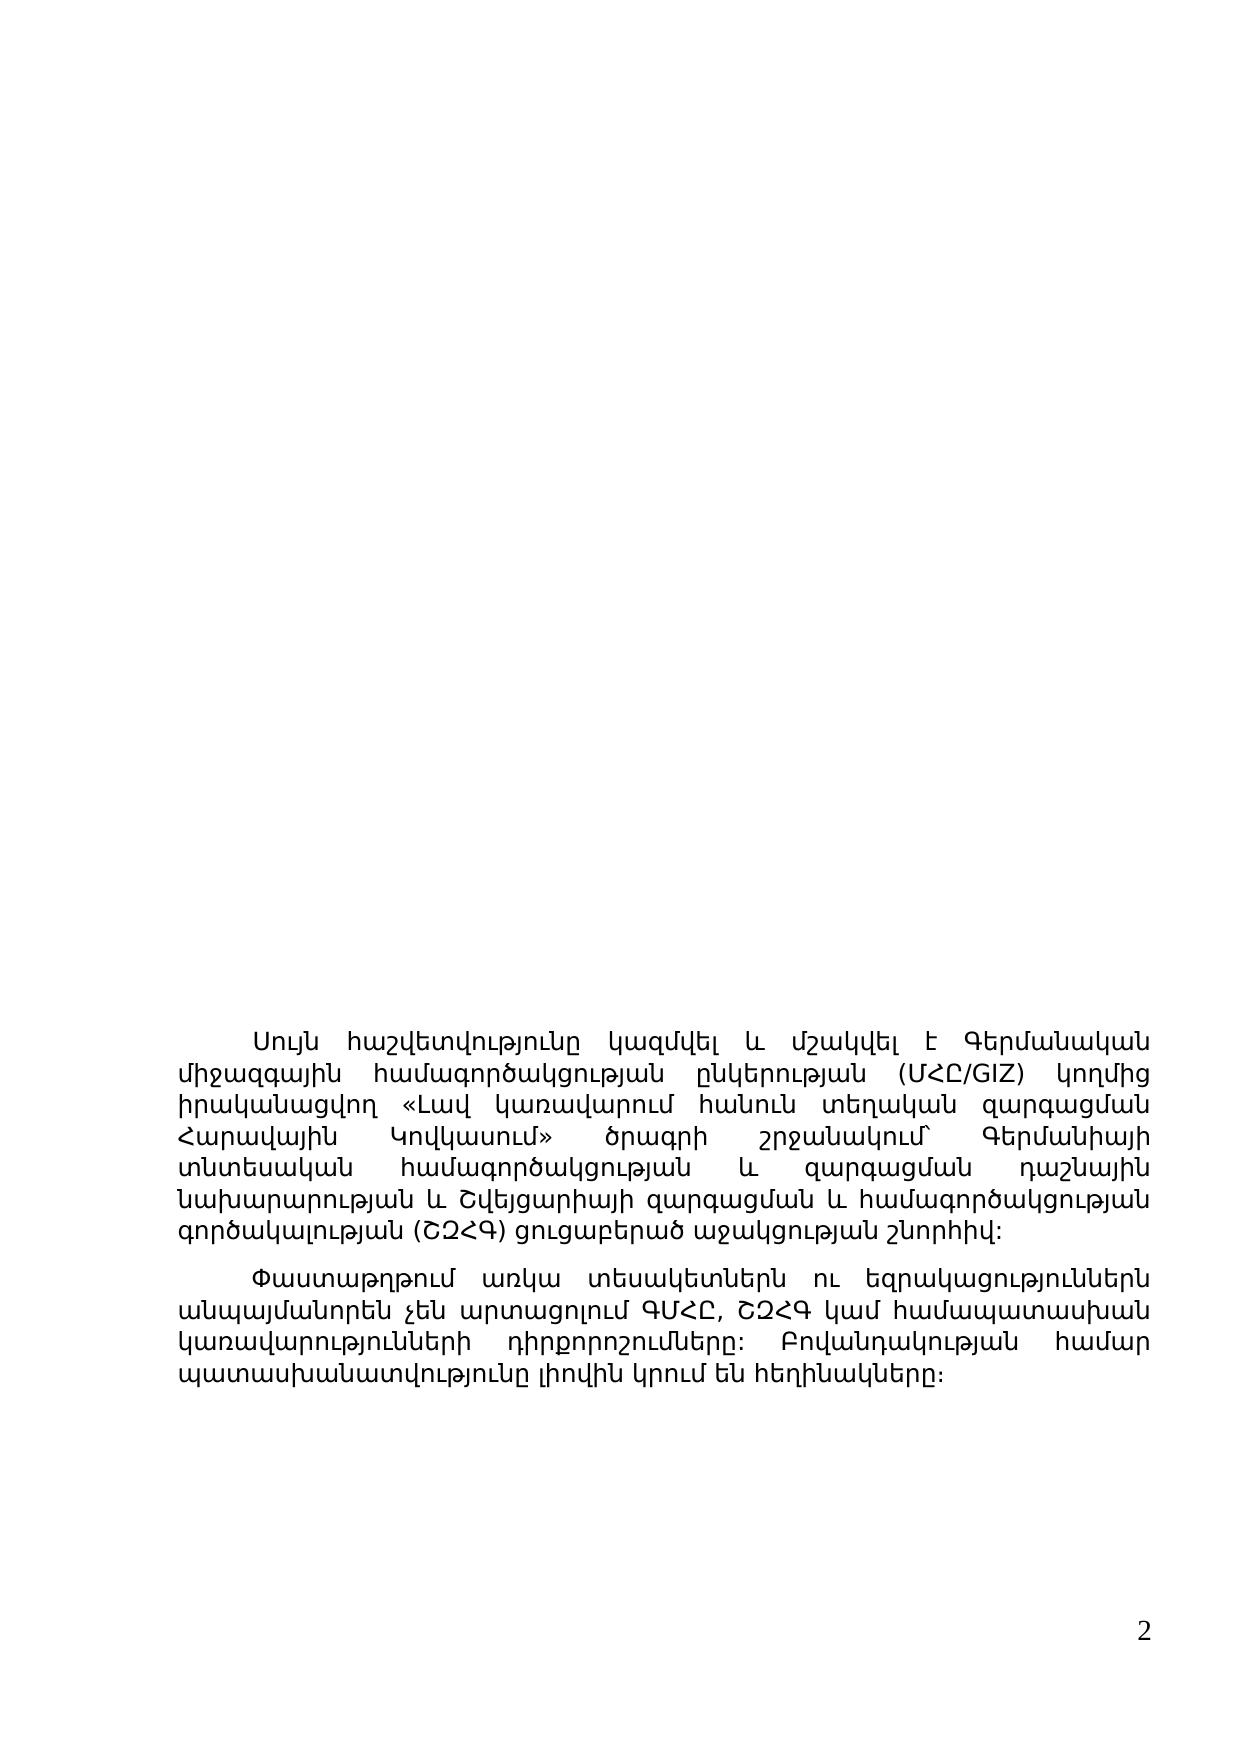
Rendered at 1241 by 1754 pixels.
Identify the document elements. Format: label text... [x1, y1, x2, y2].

text Փաստաթղթում առկա տեսակետներն ու եզրակացություններն անպայմանորեն չեն արտացոլում ԳՄՀԸ, ՇԶՀԳ կամ համապատասխան կառավարությունների դիրքորոշումները: Բովանդակության համար պատասխանատվությունը լիովին կրում են հեղինակները։ [177, 1264, 1152, 1388]
text Սույն հաշվետվությունը կազմվել և մշակվել է Գերմանական միջազգային համագործակցության ընկերության (ՄՀԸ/GIZ) կողմից իրականացվող «Լավ կառավարում հանուն տեղական զարգացման Հարավային Կովկասում» ծրագրի շրջանակում՝ Գերմանիայի տնտեսական համագործակցության և զարգացման դաշնային նախարարության և Շվեյցարիայի զարգացման և համագործակցության գործակալության (ՇԶՀԳ) ցուցաբերած աջակցության շնորհիվ: [177, 1027, 1152, 1245]
